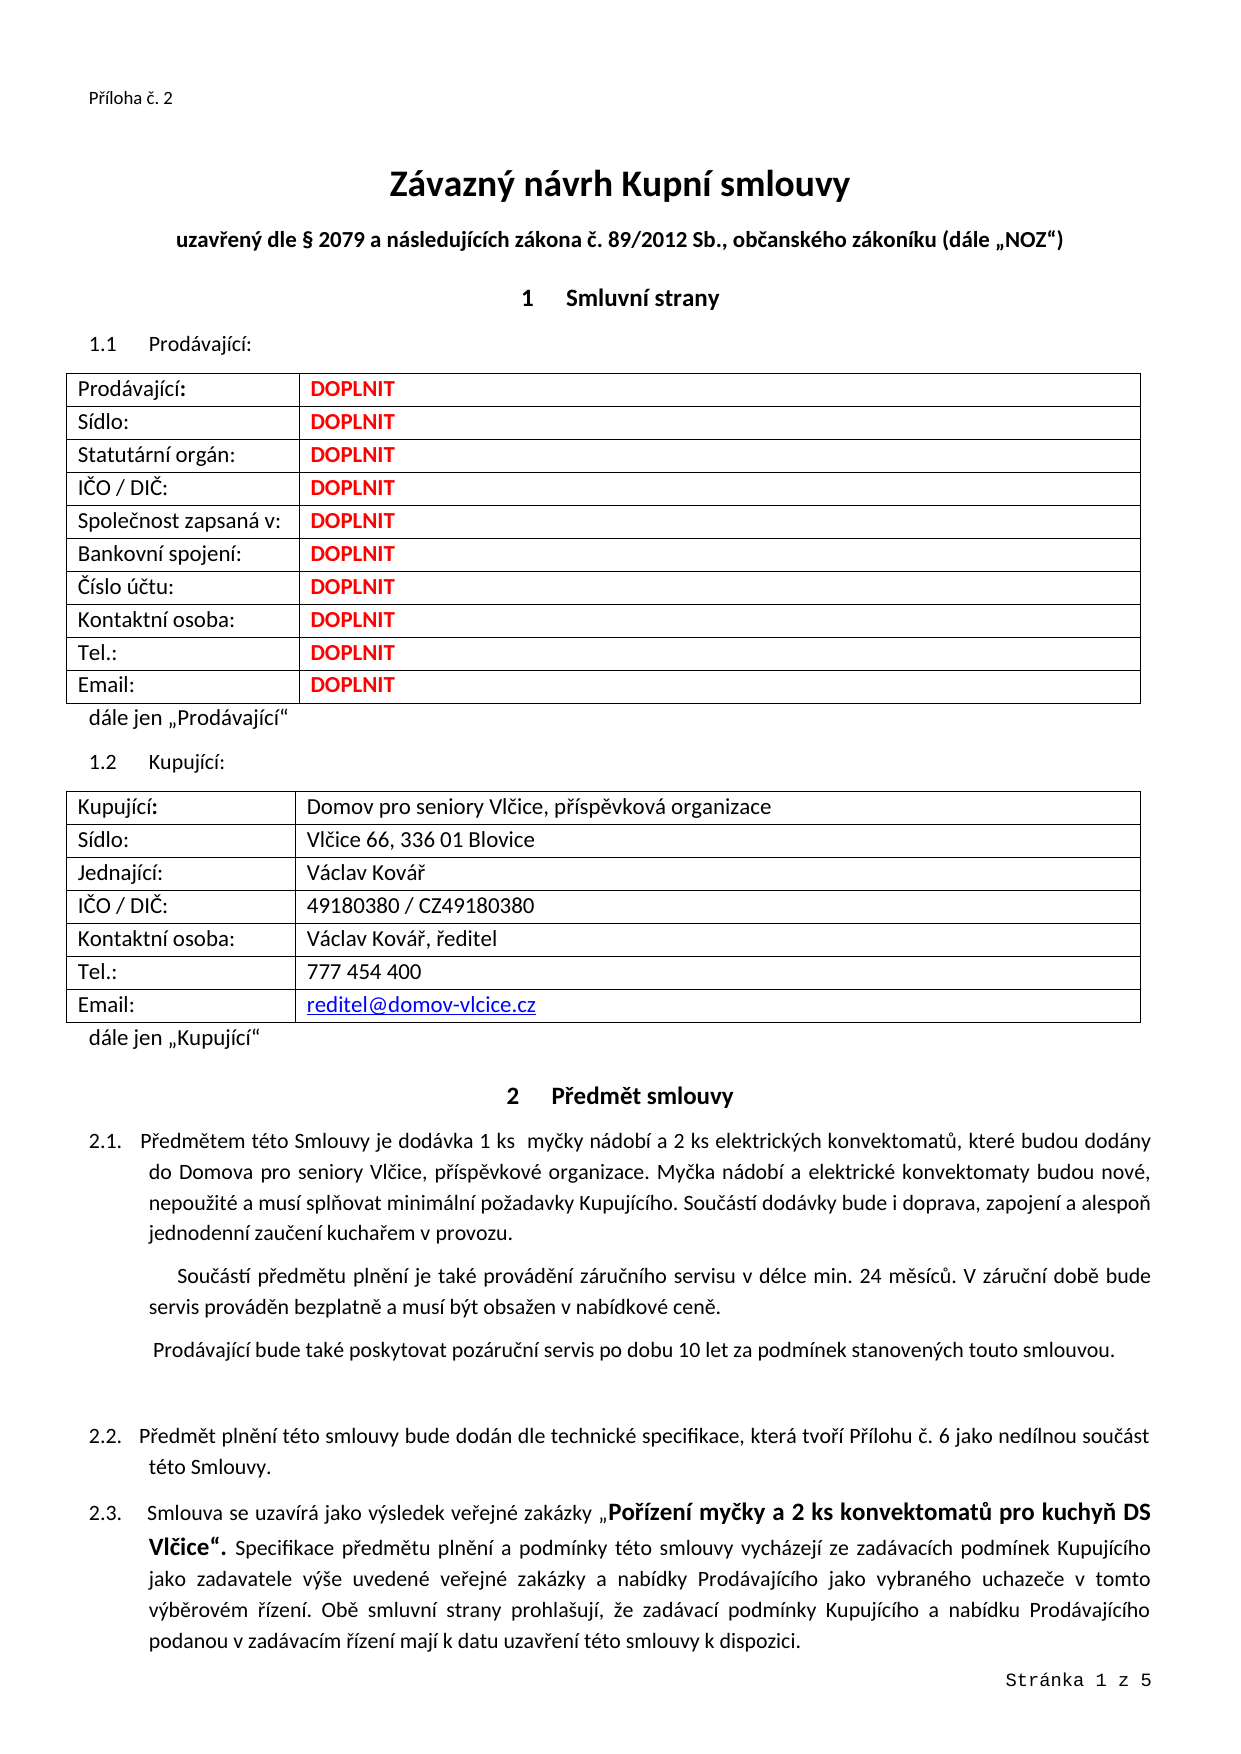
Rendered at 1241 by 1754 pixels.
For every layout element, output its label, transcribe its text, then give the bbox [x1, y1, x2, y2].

table_cell Václav Kovář [296, 858, 1140, 890]
table_cell Jednající: [67, 858, 295, 890]
subtitle 2.3. Smlouva se uzavírá jako výsledek veřejné zakázky „Pořízení myčky a 2 ks konvektomatů pro kuchyň DS Vlčice“. Specifikace předmětu plnění a podmínky této smlouvy vycházejí ze zadávacích podmínek Kupujícího jako zadavatele výše uvedené veřejné zakázky a nabídky Prodávajícího jako vybraného uchazeče v tomto výběrovém řízení. Obě smluvní strany prohlašují, že zadávací podmínky Kupujícího a nabídku Prodávajícího podanou v zadávacím řízení mají k datu uzavření této smlouvy k dispozici. [89, 1496, 1152, 1653]
table_cell Tel.: [67, 957, 295, 989]
table_cell Číslo účtu: [67, 572, 299, 604]
table_cell DOPLNIT [300, 440, 1140, 472]
table_header Kupující: [67, 792, 295, 824]
table_header DOPLNIT [300, 374, 1140, 406]
table_header Domov pro seniory Vlčice, příspěvková organizace [296, 792, 1140, 824]
table_cell DOPLNIT [300, 605, 1140, 637]
table_cell Kontaktní osoba: [67, 605, 299, 637]
text uzavřený dle § 2079 a následujících zákona č. 89/2012 Sb., občanského zákoníku (dále „NOZ“) [89, 225, 1152, 253]
text dále jen „Kupující“ [89, 1023, 1152, 1051]
table_header Prodávající: [67, 374, 299, 406]
table_cell Společnost zapsaná v: [67, 506, 299, 538]
table_cell Kontaktní osoba: [67, 924, 295, 956]
table_cell DOPLNIT [300, 473, 1140, 505]
table_cell reditel@domov-vlcice.cz [296, 990, 1140, 1022]
table_cell Email: [67, 990, 295, 1022]
table_cell DOPLNIT [300, 671, 1140, 702]
text dále jen „Prodávající“ [89, 703, 1152, 731]
table_cell IČO / DIČ: [67, 891, 295, 923]
subtitle Smluvní strany [89, 283, 1152, 313]
table_cell DOPLNIT [300, 506, 1140, 538]
table_cell Sídlo: [67, 407, 299, 439]
subtitle 2.2. Předmět plnění této smlouvy bude dodán dle technické specifikace, která tvoří Přílohu č. 6 jako nedílnou součást této Smlouvy. [89, 1422, 1152, 1480]
subtitle Kupující: [89, 748, 1152, 775]
table_cell DOPLNIT [300, 572, 1140, 604]
subtitle Předmět smlouvy [89, 1080, 1152, 1110]
table_cell DOPLNIT [300, 407, 1140, 439]
subtitle Prodávající: [89, 330, 1152, 357]
subtitle 2.1. Předmětem této Smlouvy je dodávka 1 ks myčky nádobí a 2 ks elektrických konvektomatů, které budou dodány do Domova pro seniory Vlčice, příspěvkové organizace. Myčka nádobí a elektrické konvektomaty budou nové, nepoužité a musí splňovat minimální požadavky Kupujícího. Součástí dodávky bude i doprava, zapojení a alespoň jednodenní zaučení kuchařem v provozu. [89, 1127, 1152, 1246]
table_cell 49180380 / CZ49180380 [296, 891, 1140, 923]
subtitle Prodávající bude také poskytovat pozáruční servis po dobu 10 let za podmínek stanovených touto smlouvou. [89, 1336, 1152, 1363]
table_cell Václav Kovář, ředitel [296, 924, 1140, 956]
table_cell Tel.: [67, 638, 299, 669]
table_cell DOPLNIT [300, 638, 1140, 669]
table_cell Vlčice 66, 336 01 Blovice [296, 825, 1140, 857]
table_cell Sídlo: [67, 825, 295, 857]
table_cell IČO / DIČ: [67, 473, 299, 505]
table_cell Email: [67, 671, 299, 702]
table_cell DOPLNIT [300, 539, 1140, 571]
table_cell 777 454 400 [296, 957, 1140, 989]
table_cell Statutární orgán: [67, 440, 299, 472]
table_cell Bankovní spojení: [67, 539, 299, 571]
title Závazný návrh Kupní smlouvy [89, 160, 1152, 206]
subtitle Součástí předmětu plnění je také provádění záručního servisu v délce min. 24 měsíců. V záruční době bude servis prováděn bezplatně a musí být obsažen v nabídkové ceně. [89, 1262, 1152, 1320]
